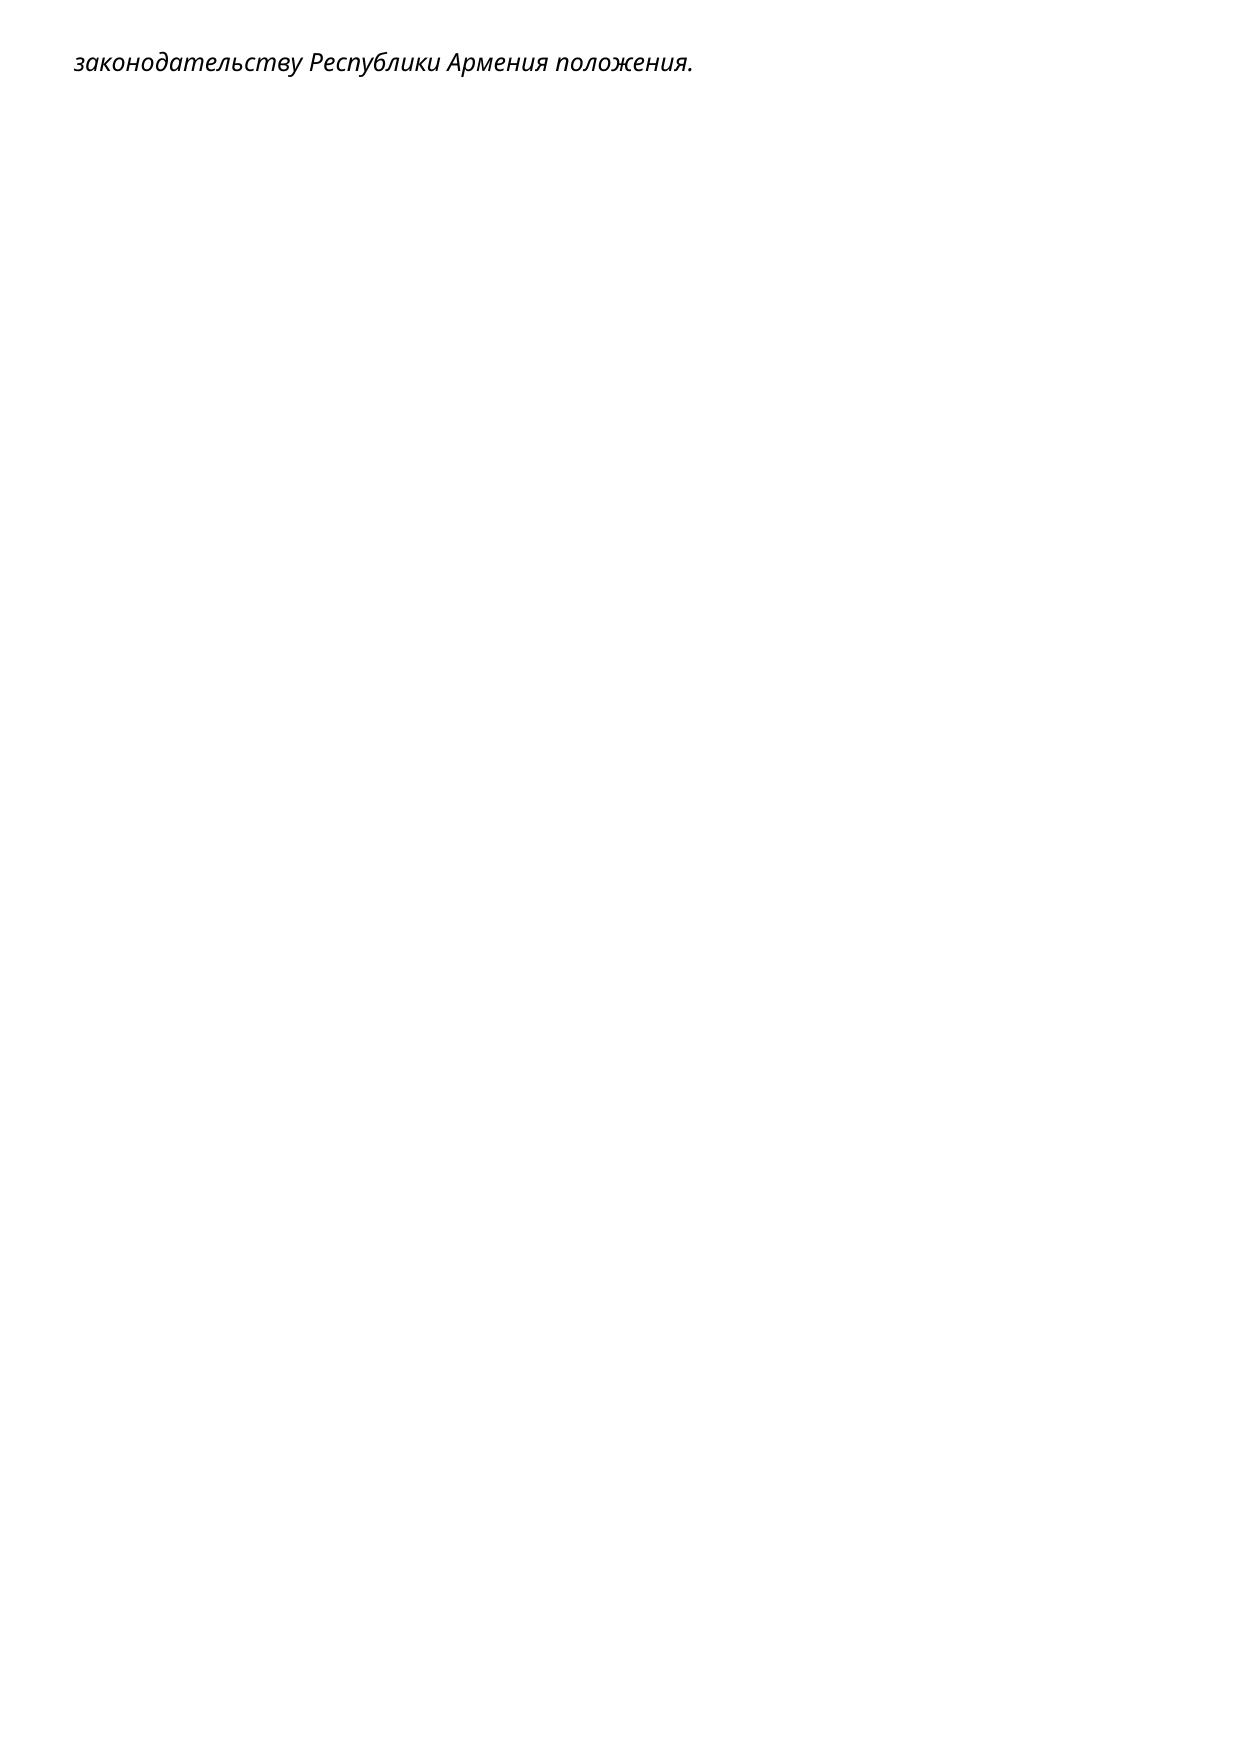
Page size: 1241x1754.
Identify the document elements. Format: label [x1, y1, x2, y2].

text [74, 44, 1181, 78]
